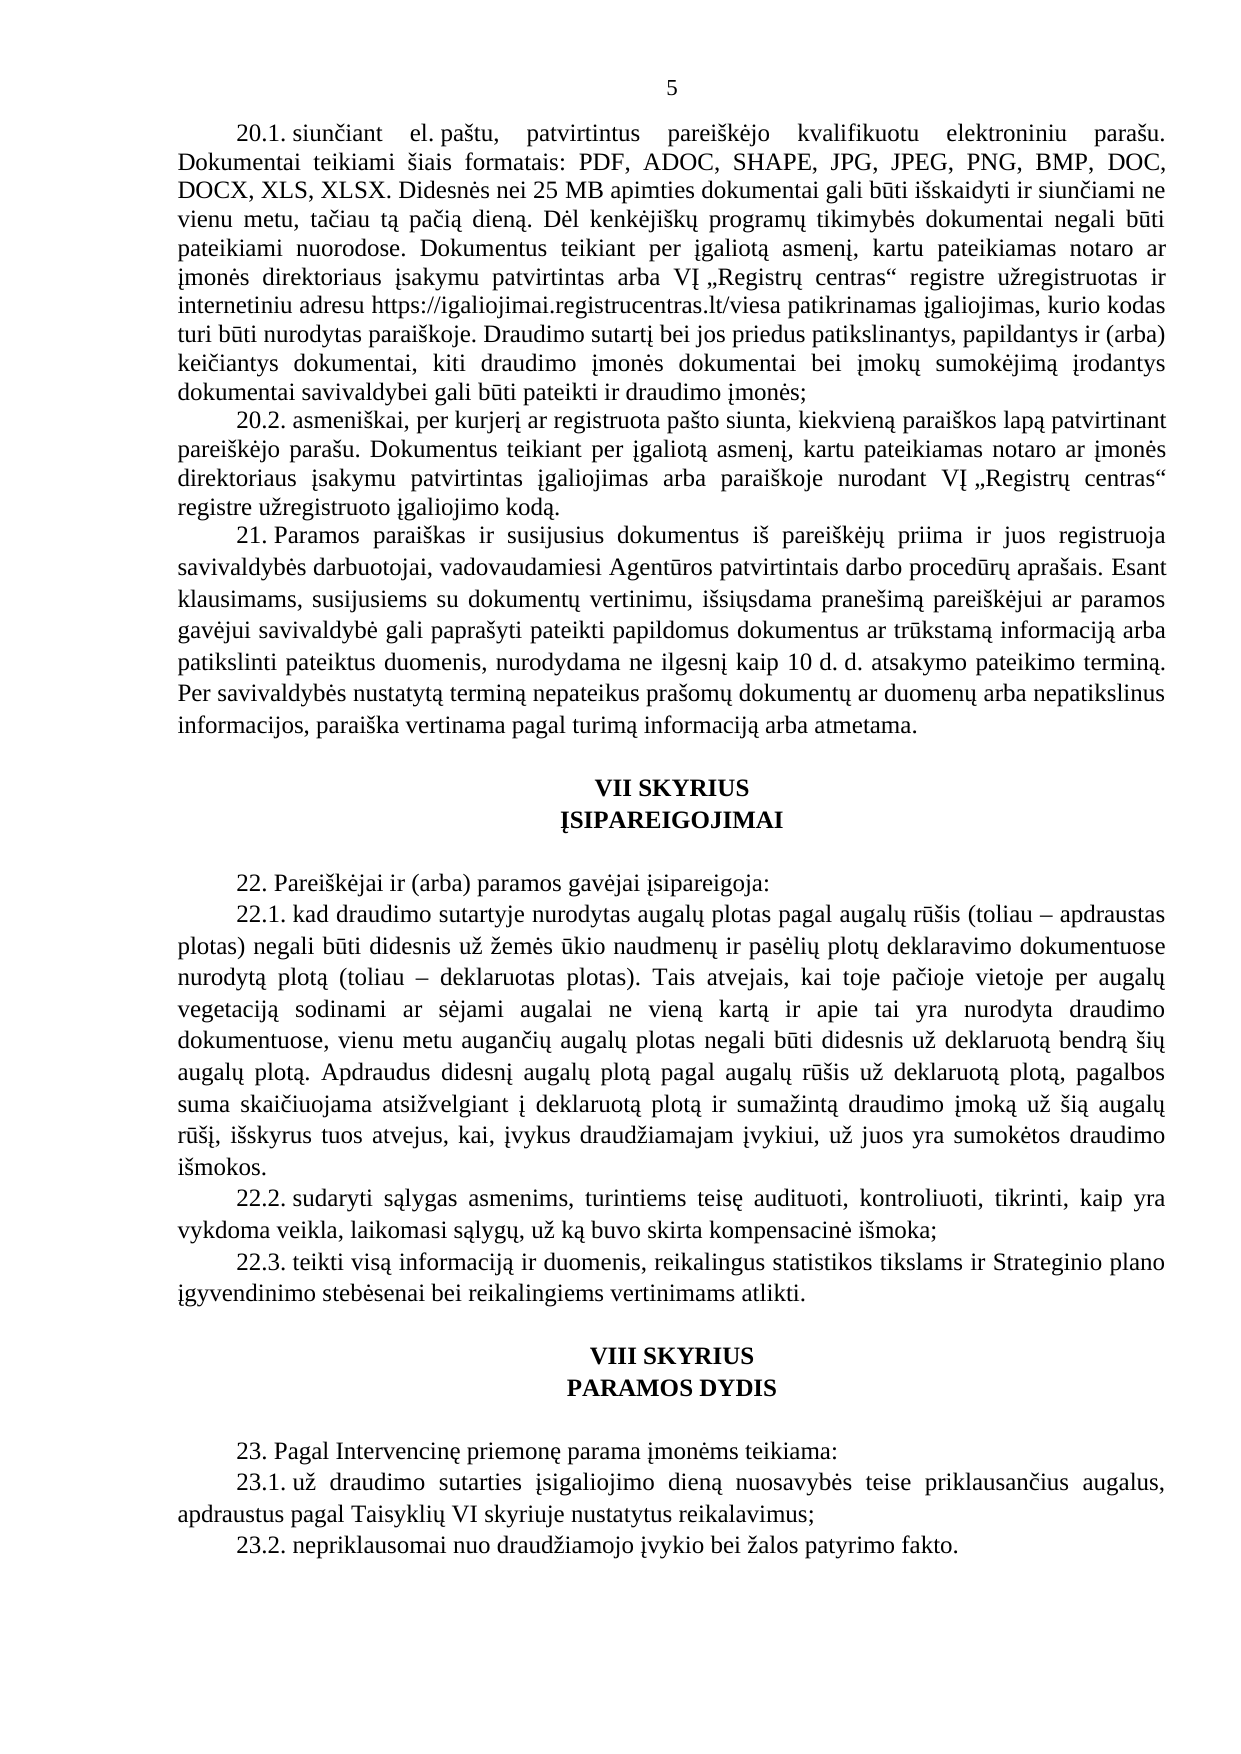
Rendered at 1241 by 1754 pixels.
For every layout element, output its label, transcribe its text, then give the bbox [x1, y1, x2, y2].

text 20.1. siunčiant el. paštu, patvirtintus pareiškėjo kvalifikuotu elektroniniu parašu. Dokumentai teikiami šiais formatais: PDF, ADOC, SHAPE, JPG, JPEG, PNG, BMP, DOC, DOCX, XLS, XLSX. Didesnės nei 25 MB apimties dokumentai gali būti išskaidyti ir siunčiami ne vienu metu, tačiau tą pačią dieną. Dėl kenkėjiškų programų tikimybės dokumentai negali būti pateikiami nuorodose. Dokumentus teikiant per įgaliotą asmenį, kartu pateikiamas notaro ar įmonės direktoriaus įsakymu patvirtintas arba VĮ „Registrų centras“ registre užregistruotas ir internetiniu adresu https://igaliojimai.registrucentras.lt/viesa patikrinamas įgaliojimas, kurio kodas turi būti nurodytas paraiškoje. Draudimo sutartį bei jos priedus patikslinantys, papildantys ir (arba) keičiantys dokumentai, kiti draudimo įmonės dokumentai bei įmokų sumokėjimą įrodantys dokumentai savivaldybei gali būti pateikti ir draudimo įmonės; [177, 118, 1166, 406]
text ĮSIPAREIGOJIMAI [177, 805, 1166, 833]
text VIII SKYRIUS [177, 1341, 1166, 1370]
text VII SKYRIUS [177, 773, 1166, 802]
text 22.3. teikti visą informaciją ir duomenis, reikalingus statistikos tikslams ir Strateginio plano įgyvendinimo stebėsenai bei reikalingiems vertinimams atlikti. [177, 1247, 1166, 1307]
text 23.2. nepriklausomai nuo draudžiamojo įvykio bei žalos patyrimo fakto. [177, 1531, 1166, 1559]
text 20.2. asmeniškai, per kurjerį ar registruota pašto siunta, kiekvieną paraiškos lapą patvirtinant pareiškėjo parašu. Dokumentus teikiant per įgaliotą asmenį, kartu pateikiamas notaro ar įmonės direktoriaus įsakymu patvirtintas įgaliojimas arba paraiškoje nurodant VĮ „Registrų centras“ registre užregistruoto įgaliojimo kodą. [177, 406, 1166, 521]
text 21. Paramos paraiškas ir susijusius dokumentus iš pareiškėjų priima ir juos registruoja savivaldybės darbuotojai, vadovaudamiesi Agentūros patvirtintais darbo procedūrų aprašais. Esant klausimams, susijusiems su dokumentų vertinimu, išsiųsdama pranešimą pareiškėjui ar paramos gavėjui savivaldybė gali paprašyti pateikti papildomus dokumentus ar trūkstamą informaciją arba patikslinti pateiktus duomenis, nurodydama ne ilgesnį kaip 10 d. d. atsakymo pateikimo terminą. Per savivaldybės nustatytą terminą nepateikus prašomų dokumentų ar duomenų arba nepatikslinus informacijos, paraiška vertinama pagal turimą informaciją arba atmetama. [177, 521, 1166, 739]
text 23. Pagal Intervencinę priemonę parama įmonėms teikiama: [177, 1436, 1166, 1465]
text 22.2. sudaryti sąlygas asmenims, turintiems teisę audituoti, kontroliuoti, tikrinti, kaip yra vykdoma veikla, laikomasi sąlygų, už ką buvo skirta kompensacinė išmoka; [177, 1183, 1166, 1244]
text 22.1. kad draudimo sutartyje nurodytas augalų plotas pagal augalų rūšis (toliau – apdraustas plotas) negali būti didesnis už žemės ūkio naudmenų ir pasėlių plotų deklaravimo dokumentuose nurodytą plotą (toliau – deklaruotas plotas). Tais atvejais, kai toje pačioje vietoje per augalų vegetaciją sodinami ar sėjami augalai ne vieną kartą ir apie tai yra nurodyta draudimo dokumentuose, vienu metu augančių augalų plotas negali būti didesnis už deklaruotą bendrą šių augalų plotą. Apdraudus didesnį augalų plotą pagal augalų rūšis už deklaruotą plotą, pagalbos suma skaičiuojama atsižvelgiant į deklaruotą plotą ir sumažintą draudimo įmoką už šią augalų rūšį, išskyrus tuos atvejus, kai, įvykus draudžiamajam įvykiui, už juos yra sumokėtos draudimo išmokos. [177, 899, 1166, 1181]
text PARAMOS DYDIS [177, 1373, 1166, 1402]
text 23.1. už draudimo sutarties įsigaliojimo dieną nuosavybės teise priklausančius augalus, apdraustus pagal Taisyklių VI skyriuje nustatytus reikalavimus; [177, 1467, 1166, 1528]
text 22. Pareiškėjai ir (arba) paramos gavėjai įsipareigoja: [177, 868, 1166, 897]
